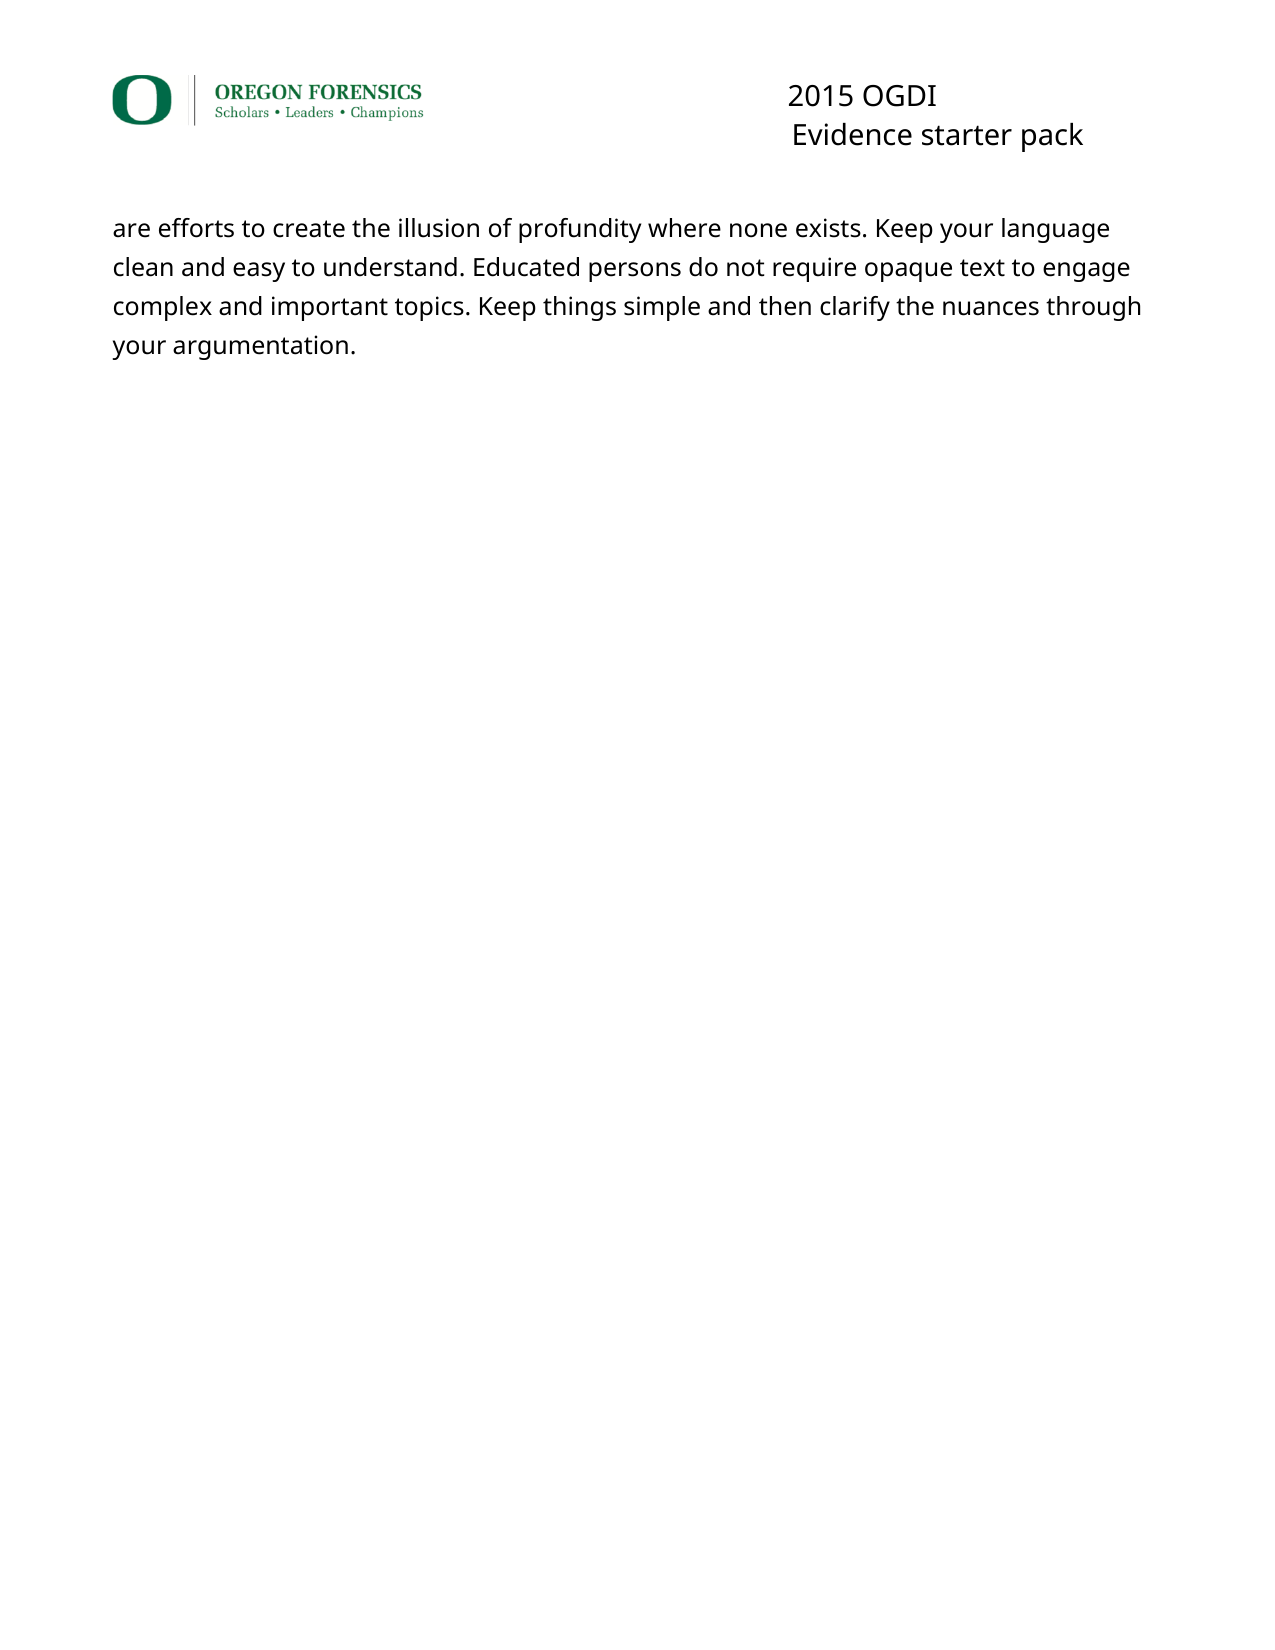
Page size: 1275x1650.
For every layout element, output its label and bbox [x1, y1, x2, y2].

text [112, 210, 1162, 362]
picture [112, 75, 434, 129]
